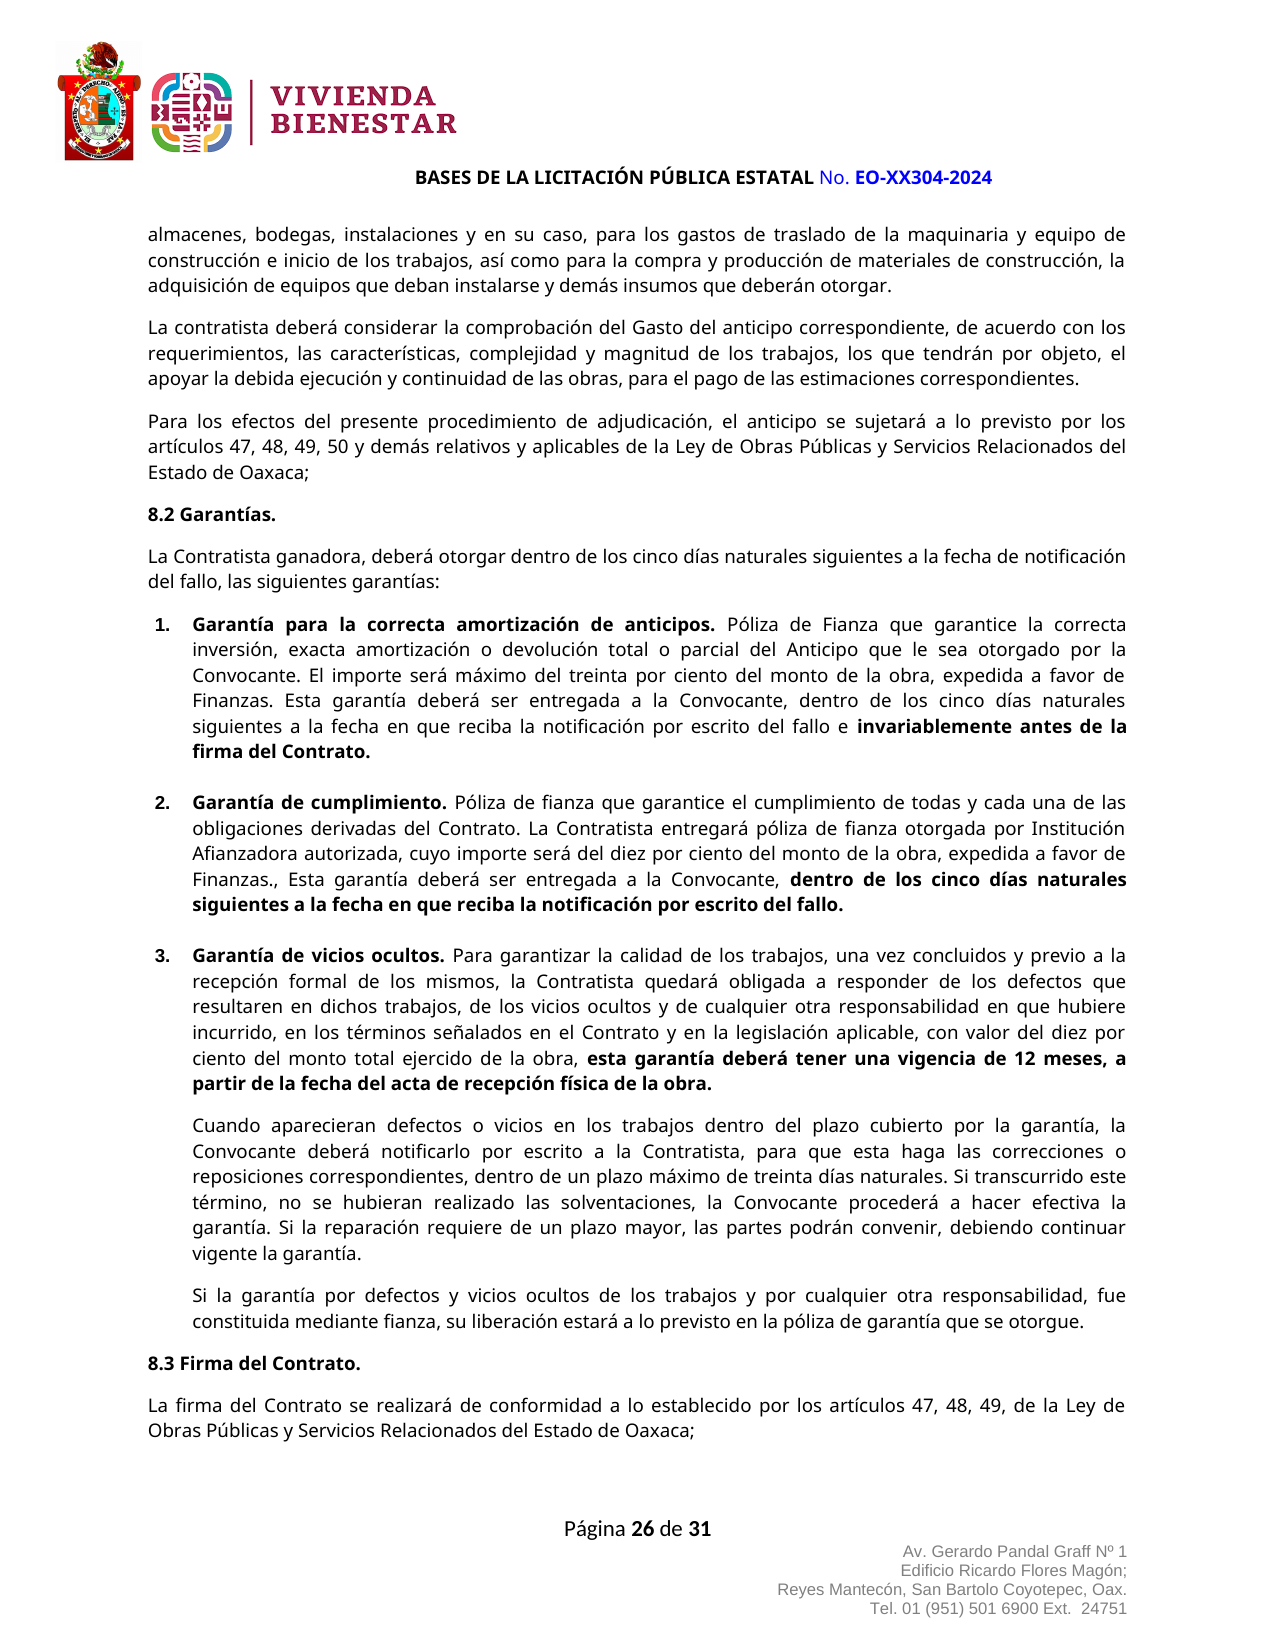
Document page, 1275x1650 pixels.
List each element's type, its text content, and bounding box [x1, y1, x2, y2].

text Para los efectos del presente procedimiento de adjudicación, el anticipo se sujetará a lo previsto por los artículos 47, 48, 49, 50 y demás relativos y aplicables de la Ley de Obras Públicas y Servicios Relacionados del Estado de Oaxaca; [148, 408, 1127, 484]
text La firma del Contrato se realizará de conformidad a lo establecido por los artículos 47, 48, 49, de la Ley de Obras Públicas y Servicios Relacionados del Estado de Oaxaca; [148, 1392, 1127, 1443]
text 8.3 Firma del Contrato. [148, 1350, 1127, 1376]
text Cuando aparecieran defectos o vicios en los trabajos dentro del plazo cubierto por la garantía, la Convocante deberá notificarlo por escrito a la Contratista, para que esta haga las correcciones o reposiciones correspondientes, dentro de un plazo máximo de treinta días naturales. Si transcurrido este término, no se hubieran realizado las solventaciones, la Convocante procederá a hacer efectiva la garantía. Si la reparación requiere de un plazo mayor, las partes podrán convenir, debiendo continuar vigente la garantía. [192, 1113, 1127, 1266]
text La contratista deberá considerar la comprobación del Gasto del anticipo correspondiente, de acuerdo con los requerimientos, las características, complejidad y magnitud de los trabajos, los que tendrán por objeto, el apoyar la debida ejecución y continuidad de las obras, para el pago de las estimaciones correspondientes. [148, 315, 1127, 391]
text La Contratista ganadora, deberá otorgar dentro de los cinco días naturales siguientes a la fecha de notificación del fallo, las siguientes garantías: [148, 543, 1127, 594]
list Garantía para la correcta amortización de anticipos. Póliza de Fianza que garantice la correcta inversión, exacta amortización o devolución total o parcial del Anticipo que le sea otorgado por la Convocante. El importe será máximo del treinta por ciento del monto de la obra, expedida a favor de Finanzas. Esta garantía deberá ser entregada a la Convocante, dentro de los cinco días naturales siguientes a la fecha en que reciba la notificación por escrito del fallo e invariablemente antes de la firma del Contrato. [154, 611, 1127, 764]
text 8.2 Garantías. [148, 501, 1127, 527]
list Garantía de vicios ocultos. Para garantizar la calidad de los trabajos, una vez concluidos y previo a la recepción formal de los mismos, la Contratista quedará obligada a responder de los defectos que resultaren en dichos trabajos, de los vicios ocultos y de cualquier otra responsabilidad en que hubiere incurrido, en los términos señalados en el Contrato y en la legislación aplicable, con valor del diez por ciento del monto total ejercido de la obra, esta garantía deberá tener una vigencia de 12 meses, a partir de la fecha del acta de recepción física de la obra. [154, 943, 1127, 1096]
picture [147, 64, 473, 161]
list Garantía de cumplimiento. Póliza de fianza que garantice el cumplimiento de todas y cada una de las obligaciones derivadas del Contrato. La Contratista entregará póliza de fianza otorgada por Institución Afianzadora autorizada, cuyo importe será del diez por ciento del monto de la obra, expedida a favor de Finanzas., Esta garantía deberá ser entregada a la Convocante, dentro de los cinco días naturales siguientes a la fecha en que reciba la notificación por escrito del fallo. [154, 790, 1127, 917]
picture [55, 41, 143, 163]
text Si la garantía por defectos y vicios ocultos de los trabajos y por cualquier otra responsabilidad, fue constituida mediante fianza, su liberación estará a lo previsto en la póliza de garantía que se otorgue. [192, 1282, 1127, 1333]
